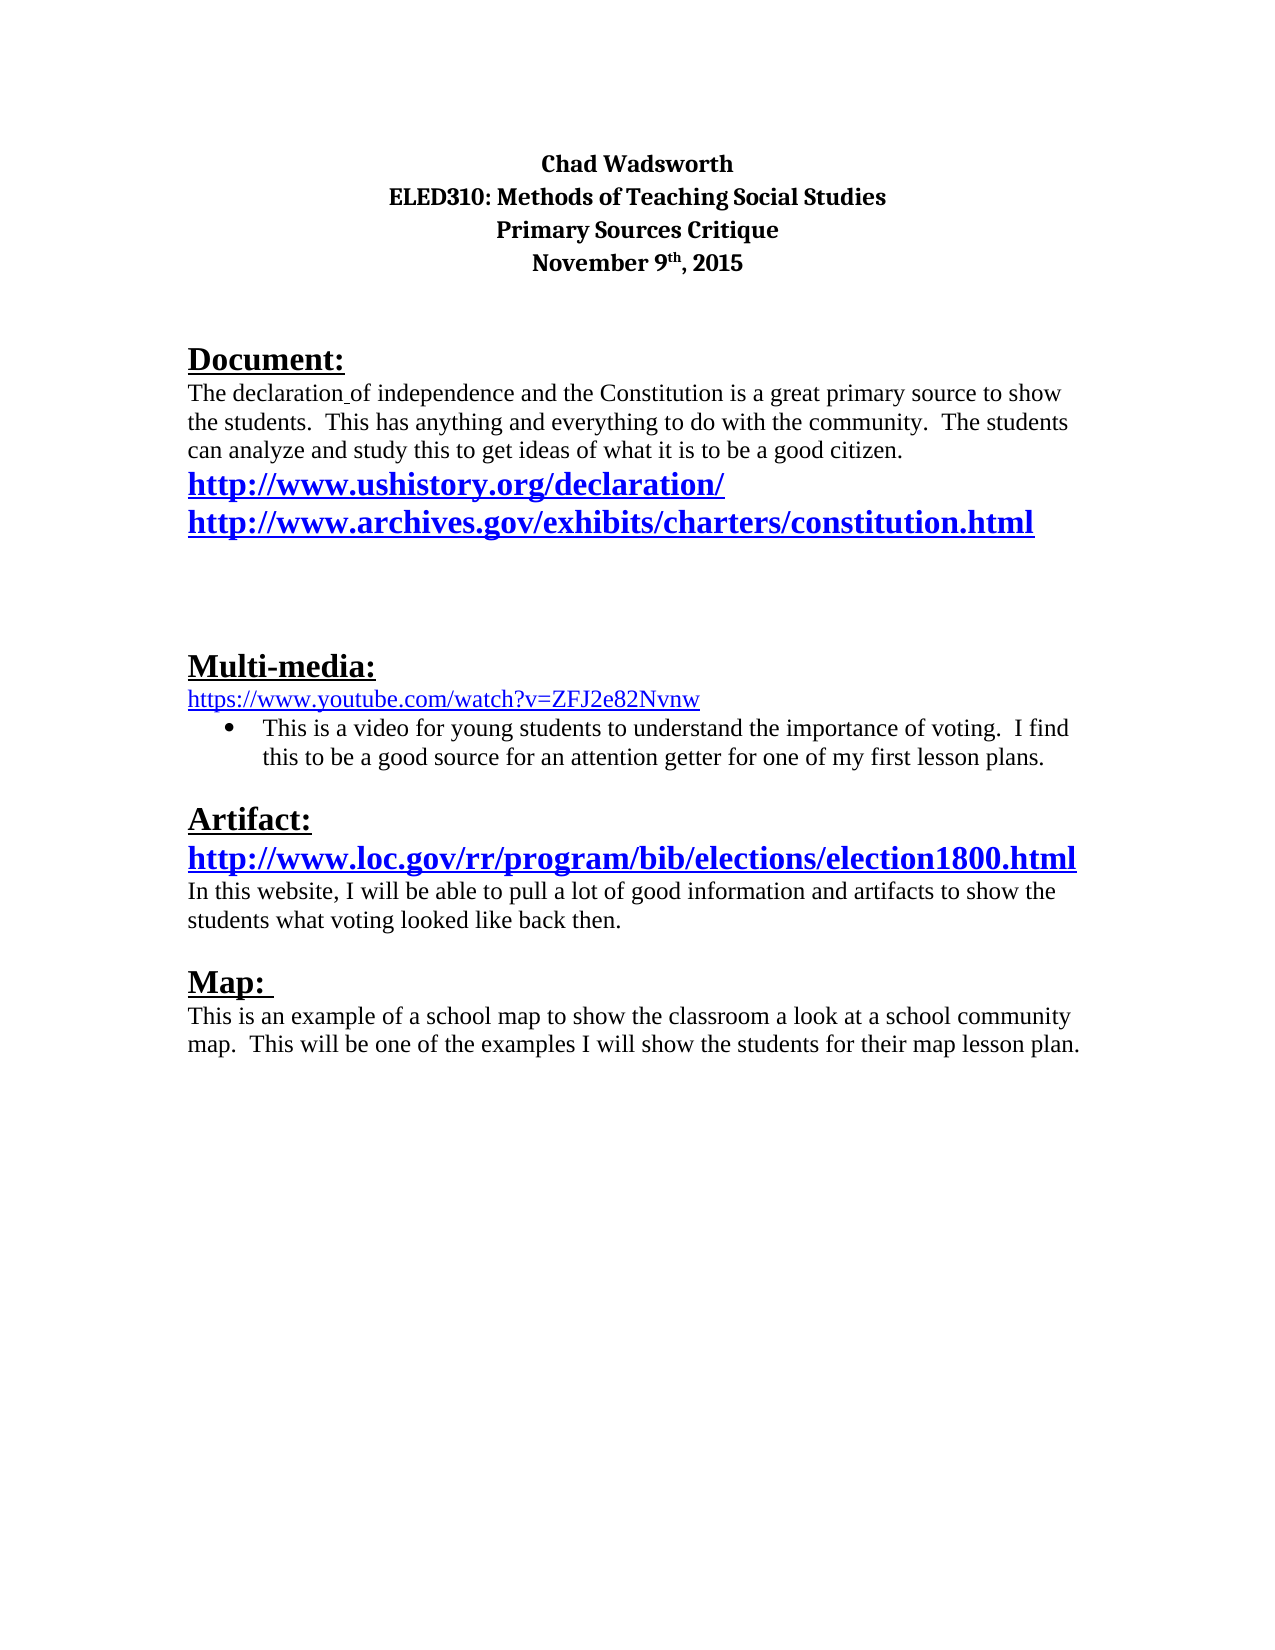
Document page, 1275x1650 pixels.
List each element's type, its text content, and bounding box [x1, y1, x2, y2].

text November 9th, 2015 [187, 249, 1087, 278]
text http://www.archives.gov/exhibits/charters/constitution.html [187, 502, 1087, 541]
text In this website, I will be able to pull a lot of good information and artifacts to show the students what voting looked like back then. [187, 876, 1087, 934]
text Map: [187, 962, 1087, 1001]
text The declaration of independence and the Constitution is a great primary source to show the students. This has anything and everything to do with the community. The students can analyze and study this to get ideas of what it is to be a good citizen. [187, 378, 1087, 464]
text This is an example of a school map to show the classroom a look at a school community map. This will be one of the examples I will show the students for their map lesson plan. [187, 1001, 1087, 1058]
text Artifact: [187, 799, 1087, 838]
text Multi-media: [187, 646, 1087, 684]
list This is a video for young students to understand the importance of voting. I find this to be a good source for an attention getter for one of my first lesson plans. [225, 713, 1087, 771]
text Primary Sources Critique [187, 216, 1087, 245]
text http://www.ushistory.org/declaration/ [187, 464, 1087, 502]
text Chad Wadsworth [187, 150, 1087, 179]
text https://www.youtube.com/watch?v=ZFJ2e82Nvnw [187, 684, 1087, 713]
text http://www.loc.gov/rr/program/bib/elections/election1800.html [187, 838, 1087, 876]
text ELED310: Methods of Teaching Social Studies [187, 183, 1087, 212]
text Document: [187, 339, 1087, 378]
